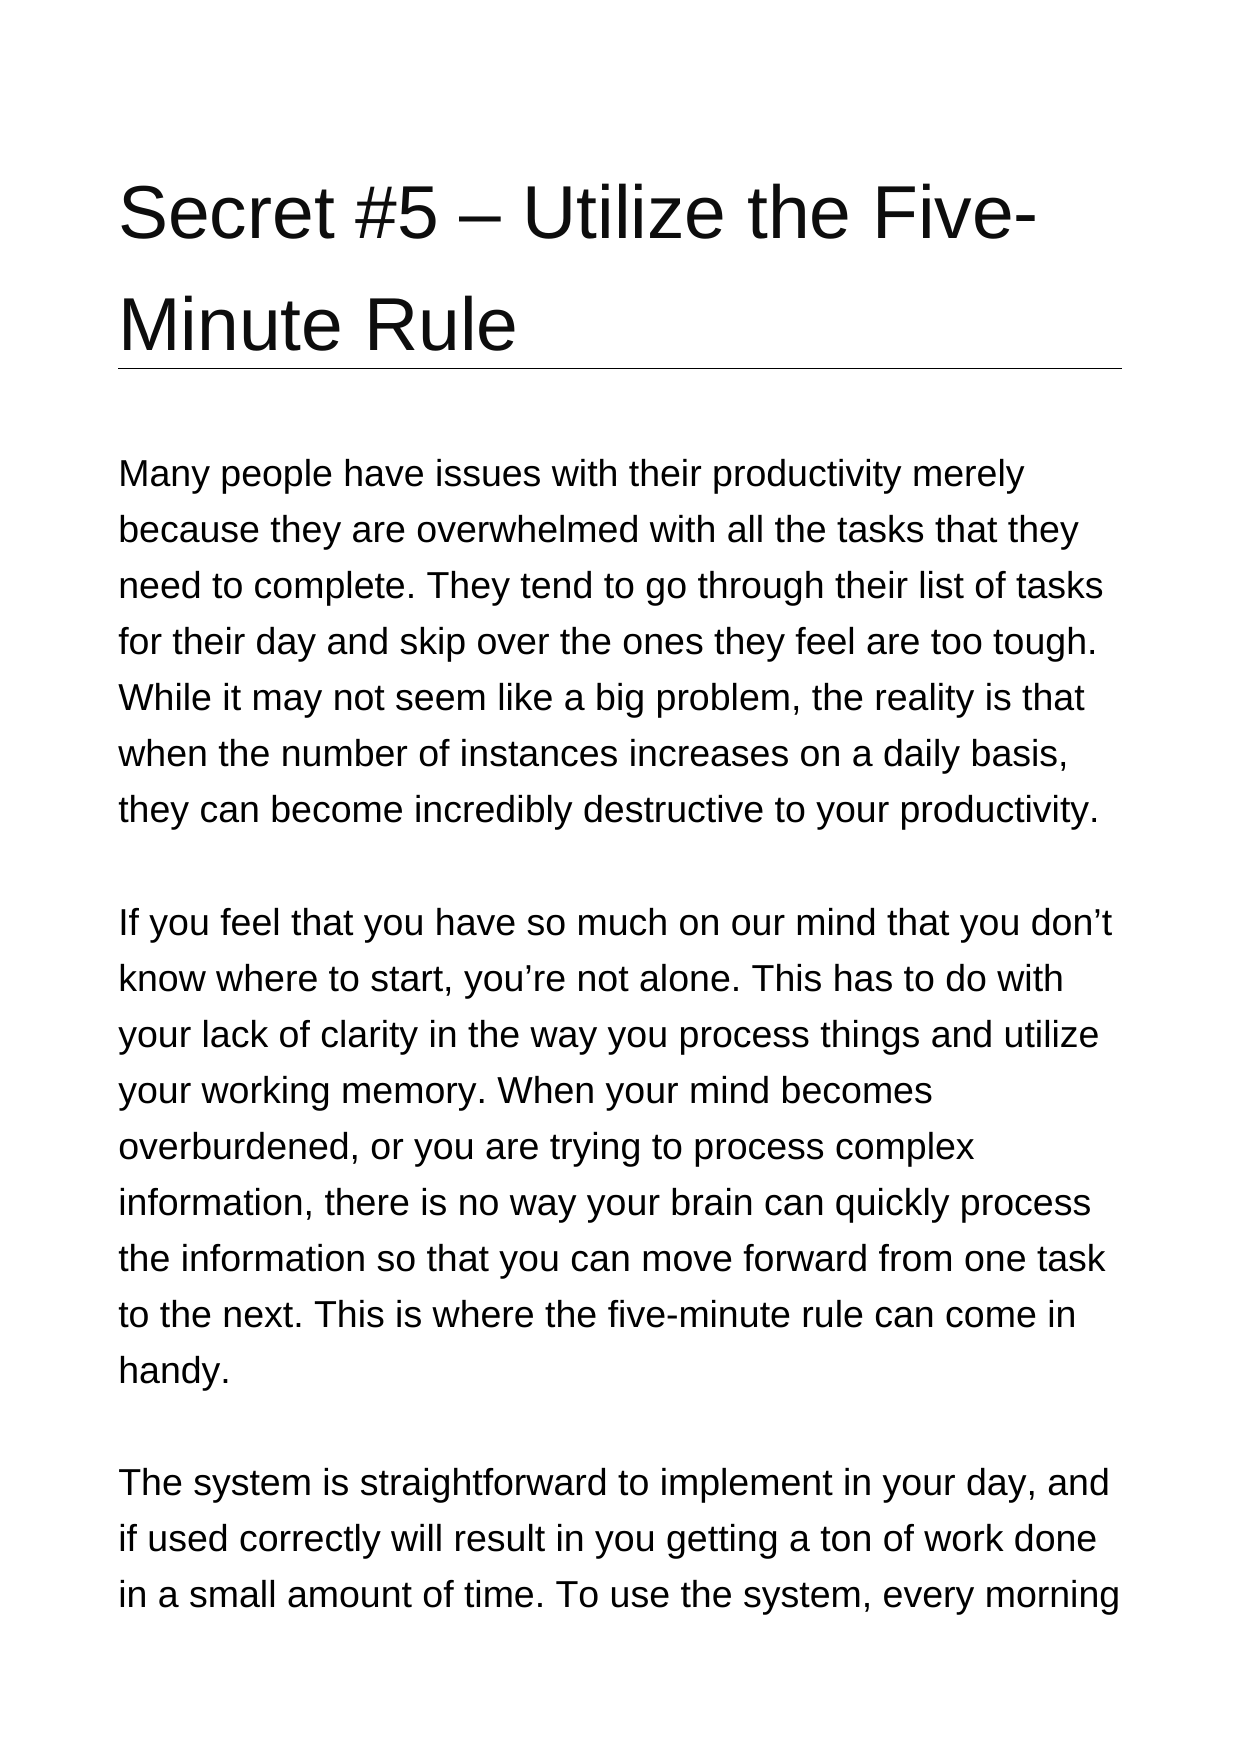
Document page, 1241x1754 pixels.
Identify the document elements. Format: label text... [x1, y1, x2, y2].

text Many people have issues with their productivity merely because they are overwhelmed with all the tasks that they need to complete. They tend to go through their list of tasks for their day and skip over the ones they feel are too tough. While it may not seem like a big problem, the reality is that when the number of instances increases on a daily basis, they can become incredibly destructive to your productivity. [118, 451, 1122, 831]
text If you feel that you have so much on our mind that you don’t know where to start, you’re not alone. This has to do with your lack of clarity in the way you process things and utilize your working memory. When your mind becomes overburdened, or you are trying to process complex information, there is no way your brain can quickly process the information so that you can move forward from one task to the next. This is where the five-minute rule can come in handy. [118, 900, 1122, 1391]
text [118, 1460, 1122, 1615]
subtitle Secret #5 – Utilize the Five-Minute Rule [118, 168, 1122, 368]
